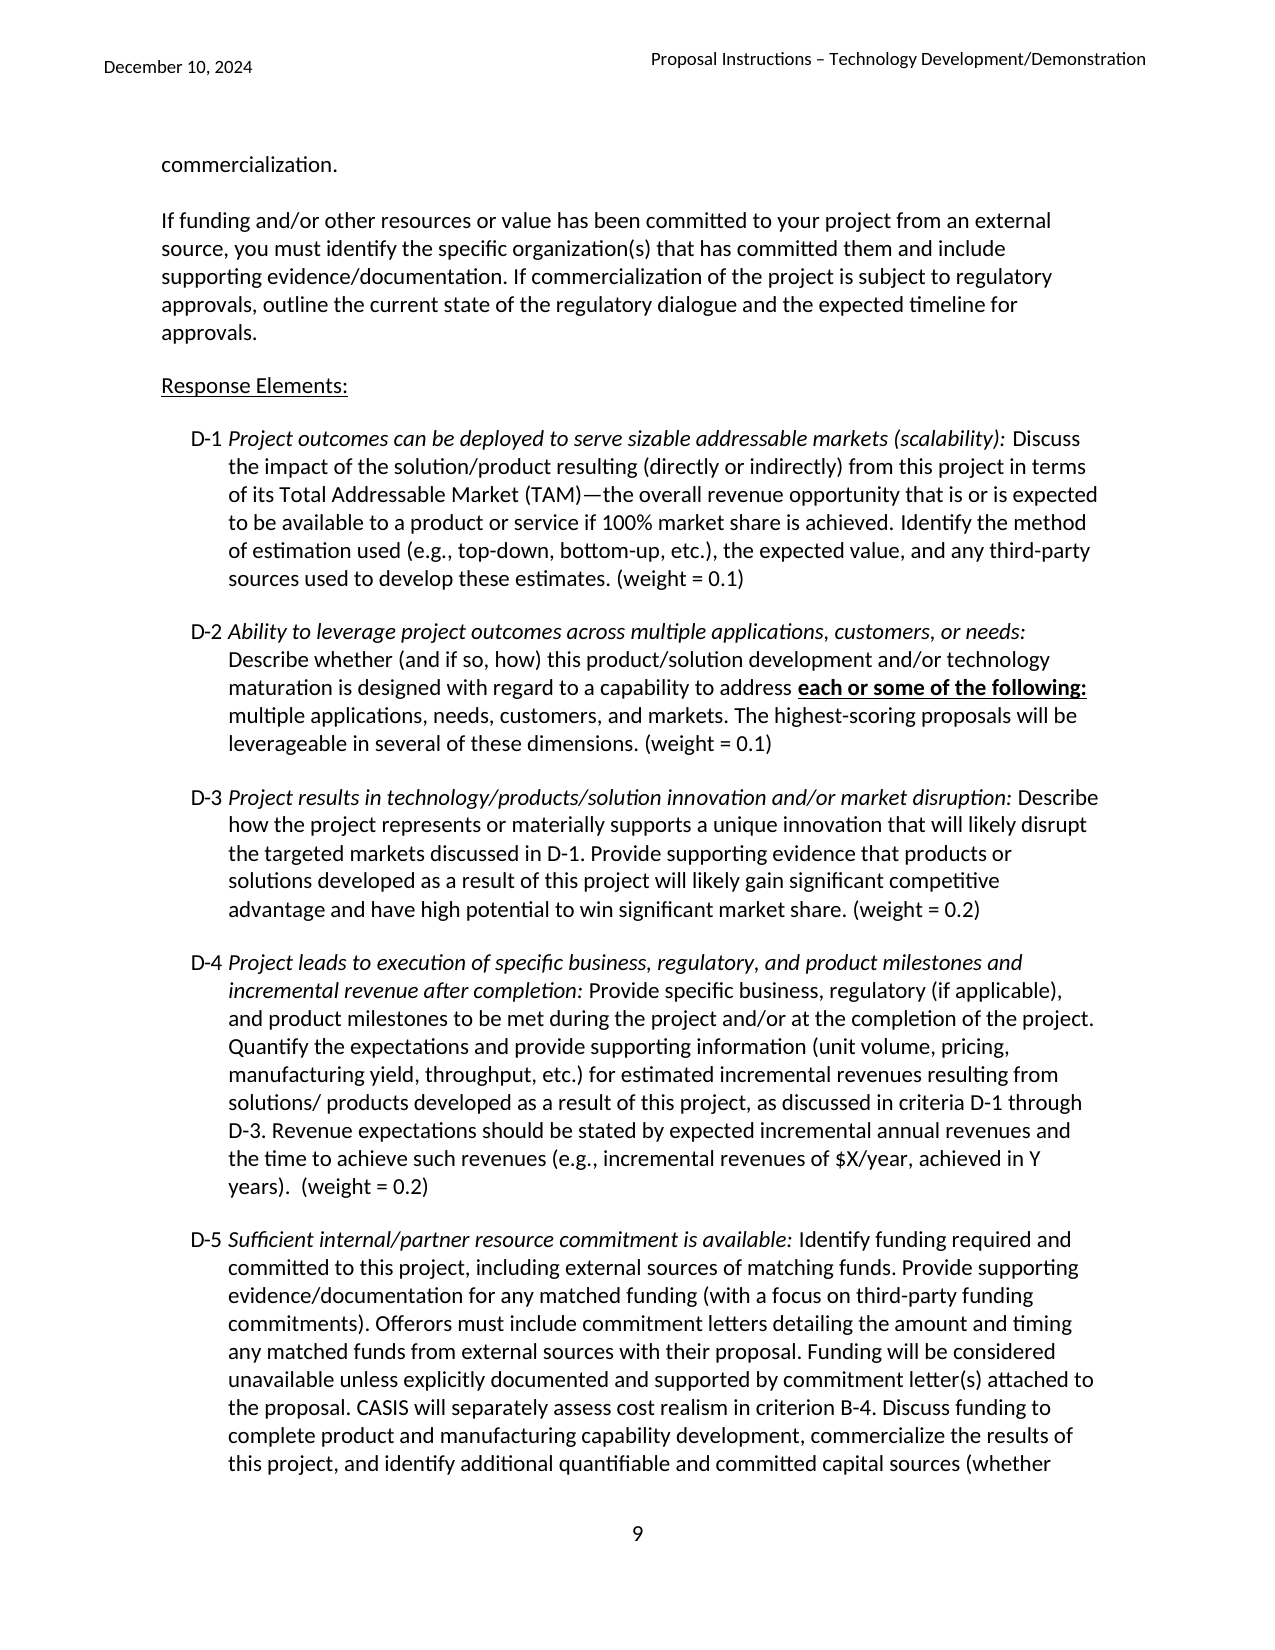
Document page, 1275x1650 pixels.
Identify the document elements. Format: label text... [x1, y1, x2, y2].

list Project leads to execution of specific business, regulatory, and product milestones and incremental revenue after completion: Provide specific business, regulatory (if applicable), and product milestones to be met during the project and/or at the completion of the project. Quantify the expectations and provide supporting information (unit volume, pricing, manufacturing yield, throughput, etc.) for estimated incremental revenues resulting from solutions/ products developed as a result of this project, as discussed in criteria D-1 through D-3. Revenue expectations should be stated by expected incremental annual revenues and the time to achieve such revenues (e.g., incremental revenues of $X/year, achieved in Y years). (weight = 0.2) [191, 948, 1099, 1200]
list Project results in technology/products/solution innovation and/or market disruption: Describe how the project represents or materially supports a unique innovation that will likely disrupt the targeted markets discussed in D-1. Provide supporting evidence that products or solutions developed as a result of this project will likely gain significant competitive advantage and have high potential to win significant market share. (weight = 0.2) [191, 783, 1099, 923]
text If funding and/or other resources or value has been committed to your project from an external source, you must identify the specific organization(s) that has committed them and include supporting evidence/documentation. If commercialization of the project is subject to regulatory approvals, outline the current state of the regulatory dialogue and the expected timeline for approvals. [161, 206, 1111, 346]
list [190, 1225, 1099, 1477]
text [161, 150, 1111, 178]
list Project outcomes can be deployed to serve sizable addressable markets (scalability): Discuss the impact of the solution/product resulting (directly or indirectly) from this project in terms of its Total Addressable Market (TAM)—the overall revenue opportunity that is or is expected to be available to a product or service if 100% market share is achieved. Identify the method of estimation used (e.g., top-down, bottom-up, etc.), the expected value, and any third-party sources used to develop these estimates. (weight = 0.1) [191, 424, 1099, 592]
list Ability to leverage project outcomes across multiple applications, customers, or needs: Describe whether (and if so, how) this product/solution development and/or technology maturation is designed with regard to a capability to address each or some of the following: multiple applications, needs, customers, and markets. The highest-scoring proposals will be leverageable in several of these dimensions. (weight = 0.1) [191, 617, 1099, 758]
text Response Elements: [161, 371, 1125, 399]
